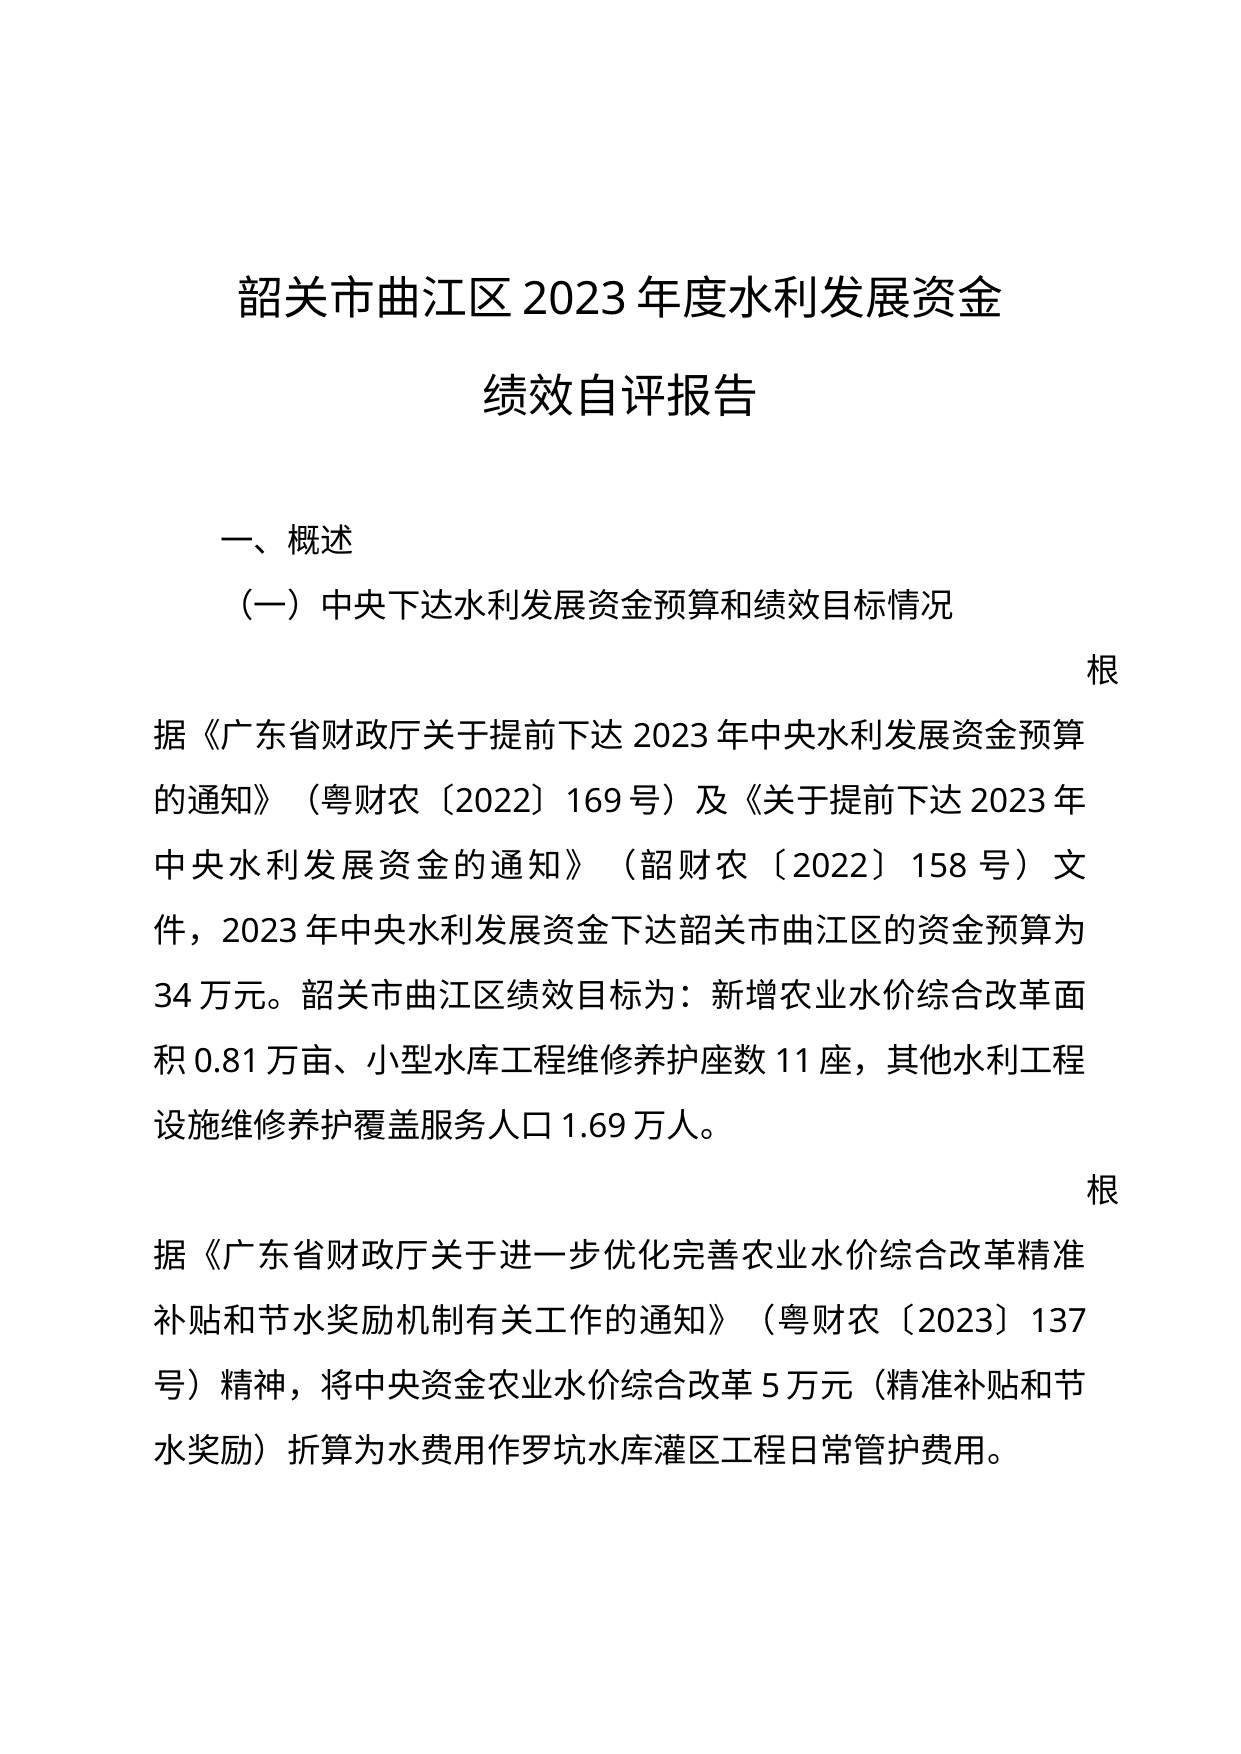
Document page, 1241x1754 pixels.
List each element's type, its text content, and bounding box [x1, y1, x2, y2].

text 绩效自评报告 [153, 343, 1087, 441]
subtitle （一）中央下达水利发展资金预算和绩效目标情况 [153, 571, 1087, 636]
text 根据《广东省财政厅关于提前下达2023年中央水利发展资金预算的通知》（粤财农〔2022〕169号）及《关于提前下达2023年中央水利发展资金的通知》（韶财农〔2022〕158号）文件，2023年中央水利发展资金下达韶关市曲江区的资金预算为34万元。韶关市曲江区绩效目标为：新增农业水价综合改革面积0.81万亩、小型水库工程维修养护座数11座，其他水利工程设施维修养护覆盖服务人口1.69万人。 [153, 636, 1087, 1156]
subtitle 一、概述 [153, 506, 1087, 571]
text 韶关市曲江区2023年度水利发展资金 [153, 246, 1087, 343]
text 根据《广东省财政厅关于进一步优化完善农业水价综合改革精准补贴和节水奖励机制有关工作的通知》（粤财农〔2023〕137号）精神，将中央资金农业水价综合改革5万元（精准补贴和节水奖励）折算为水费用作罗坑水库灌区工程日常管护费用。 [153, 1156, 1087, 1481]
